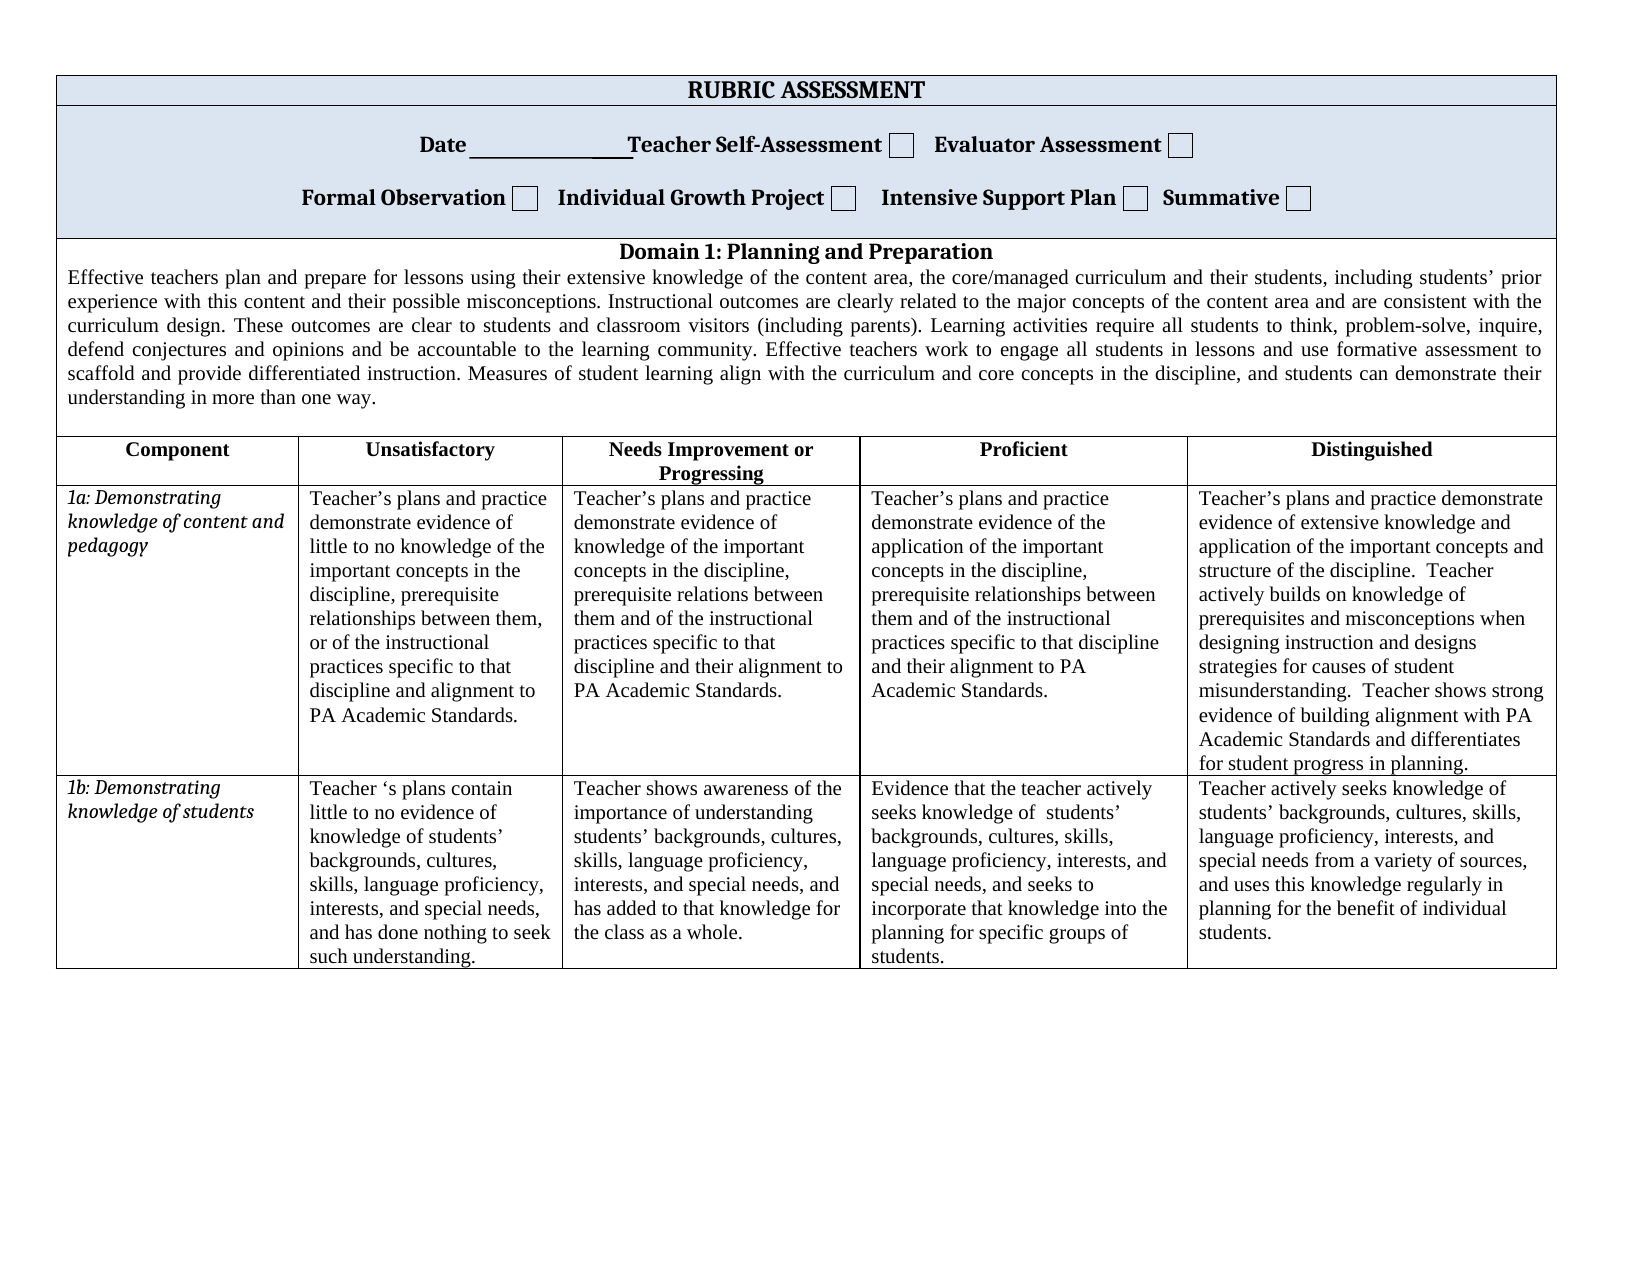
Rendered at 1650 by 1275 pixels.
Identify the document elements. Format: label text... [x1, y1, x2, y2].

table_cell 1a: Demonstrating knowledge of content and pedagogy [57, 486, 298, 775]
table_cell Teacher shows awareness of the importance of understanding students’ backgrounds, cultures, skills, language proficiency, interests, and special needs, and has added to that knowledge for the class as a whole. [563, 776, 859, 968]
table_cell Proficient [861, 437, 1187, 485]
table_cell Evidence that the teacher actively seeks knowledge of students’ backgrounds, cultures, skills, language proficiency, interests, and special needs, and seeks to incorporate that knowledge into the planning for specific groups of students. [861, 776, 1187, 968]
table_cell Date Teacher Self-Assessment Evaluator Assessment Formal Observation Individual Growth Project Intensive Support Plan Summative [57, 106, 1556, 238]
table_cell Domain 1: Planning and Preparation Effective teachers plan and prepare for lessons using their extensive knowledge of the content area, the core/managed curriculum and their students, including students’ prior experience with this content and their possible misconceptions. Instructional outcomes are clearly related to the major concepts of the content area and are consistent with the curriculum design. These outcomes are clear to students and classroom visitors (including parents). Learning activities require all students to think, problem-solve, inquire, defend conjectures and opinions and be accountable to the learning community. Effective teachers work to engage all students in lessons and use formative assessment to scaffold and provide differentiated instruction. Measures of student learning align with the curriculum and core concepts in the discipline, and students can demonstrate their understanding in more than one way. [57, 239, 1556, 436]
table_cell Teacher’s plans and practice demonstrate evidence of knowledge of the important concepts in the discipline, prerequisite relations between them and of the instructional practices specific to that discipline and their alignment to PA Academic Standards. [563, 486, 859, 775]
table_cell Unsatisfactory [299, 437, 562, 485]
table_cell Teacher ‘s plans contain little to no evidence of knowledge of students’ backgrounds, cultures, skills, language proficiency, interests, and special needs, and has done nothing to seek such understanding. [299, 776, 562, 968]
table_header RUBRIC ASSESSMENT [57, 76, 1556, 105]
table_cell Teacher’s plans and practice demonstrate evidence of extensive knowledge and application of the important concepts and structure of the discipline. Teacher actively builds on knowledge of prerequisites and misconceptions when designing instruction and designs strategies for causes of student misunderstanding. Teacher shows strong evidence of building alignment with PA Academic Standards and differentiates for student progress in planning. [1188, 486, 1556, 775]
table_cell Needs Improvement or Progressing [563, 437, 859, 485]
table_cell 1b: Demonstrating knowledge of students [57, 776, 298, 968]
table_cell Teacher’s plans and practice demonstrate evidence of the application of the important concepts in the discipline, prerequisite relationships between them and of the instructional practices specific to that discipline and their alignment to PA Academic Standards. [861, 486, 1187, 775]
table_cell Component [57, 437, 298, 485]
table_cell Teacher’s plans and practice demonstrate evidence of little to no knowledge of the important concepts in the discipline, prerequisite relationships between them, or of the instructional practices specific to that discipline and alignment to PA Academic Standards. [299, 486, 562, 775]
table_cell Teacher actively seeks knowledge of students’ backgrounds, cultures, skills, language proficiency, interests, and special needs from a variety of sources, and uses this knowledge regularly in planning for the benefit of individual students. [1188, 776, 1556, 968]
table_cell Distinguished [1188, 437, 1556, 485]
